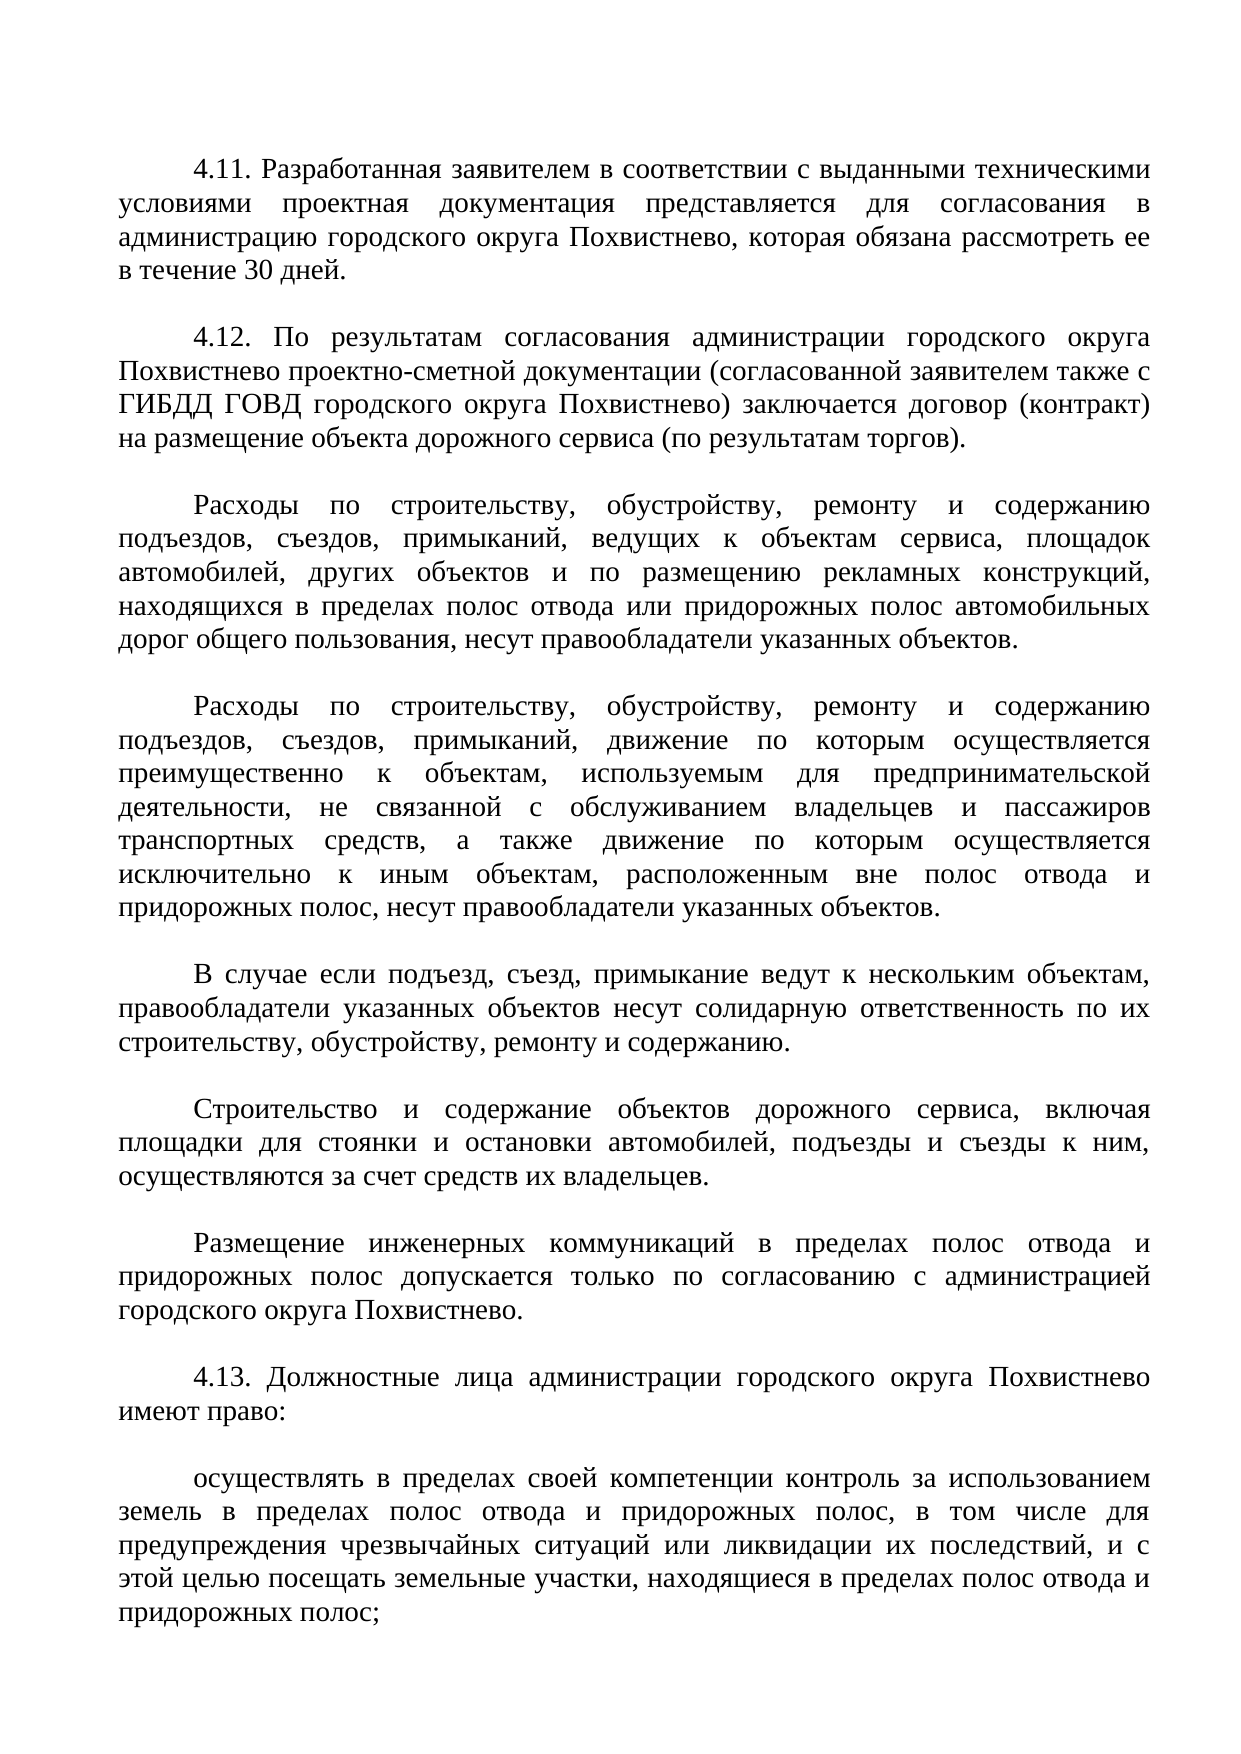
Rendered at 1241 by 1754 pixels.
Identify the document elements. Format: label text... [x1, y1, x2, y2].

text 4.13. Должностные лица администрации городского округа Похвистнево имеют право: [118, 1359, 1151, 1426]
text 4.11. Разработанная заявителем в соответствии с выданными техническими условиями проектная документация представляется для согласования в администрацию городского округа Похвистнево, которая обязана рассмотреть ее в течение 30 дней. [118, 152, 1151, 286]
text Расходы по строительству, обустройству, ремонту и содержанию подъездов, съездов, примыканий, движение по которым осуществляется преимущественно к объектам, используемым для предпринимательской деятельности, не связанной с обслуживанием владельцев и пассажиров транспортных средств, а также движение по которым осуществляется исключительно к иным объектам, расположенным вне полос отвода и придорожных полос, несут правообладатели указанных объектов. [118, 688, 1151, 923]
text Строительство и содержание объектов дорожного сервиса, включая площадки для стоянки и остановки автомобилей, подъезды и съезды к ним, осуществляются за счет средств их владельцев. [118, 1091, 1151, 1191]
text осуществлять в пределах своей компетенции контроль за использованием земель в пределах полос отвода и придорожных полос, в том числе для предупреждения чрезвычайных ситуаций или ликвидации их последствий, и с этой целью посещать земельные участки, находящиеся в пределах полос отвода и придорожных полос; [118, 1460, 1151, 1627]
text 4.12. По результатам согласования администрации городского округа Похвистнево проектно-сметной документации (согласованной заявителем также с ГИБДД ГОВД городского округа Похвистнево) заключается договор (контракт) на размещение объекта дорожного сервиса (по результатам торгов). [118, 319, 1151, 453]
text Размещение инженерных коммуникаций в пределах полос отвода и придорожных полос допускается только по согласованию с администрацией городского округа Похвистнево. [118, 1225, 1151, 1326]
text В случае если подъезд, съезд, примыкание ведут к нескольким объектам, правообладатели указанных объектов несут солидарную ответственность по их строительству, обустройству, ремонту и содержанию. [118, 957, 1151, 1057]
text Расходы по строительству, обустройству, ремонту и содержанию подъездов, съездов, примыканий, ведущих к объектам сервиса, площадок автомобилей, других объектов и по размещению рекламных конструкций, находящихся в пределах полос отвода или придорожных полос автомобильных дорог общего пользования, несут правообладатели указанных объектов. [118, 487, 1151, 655]
